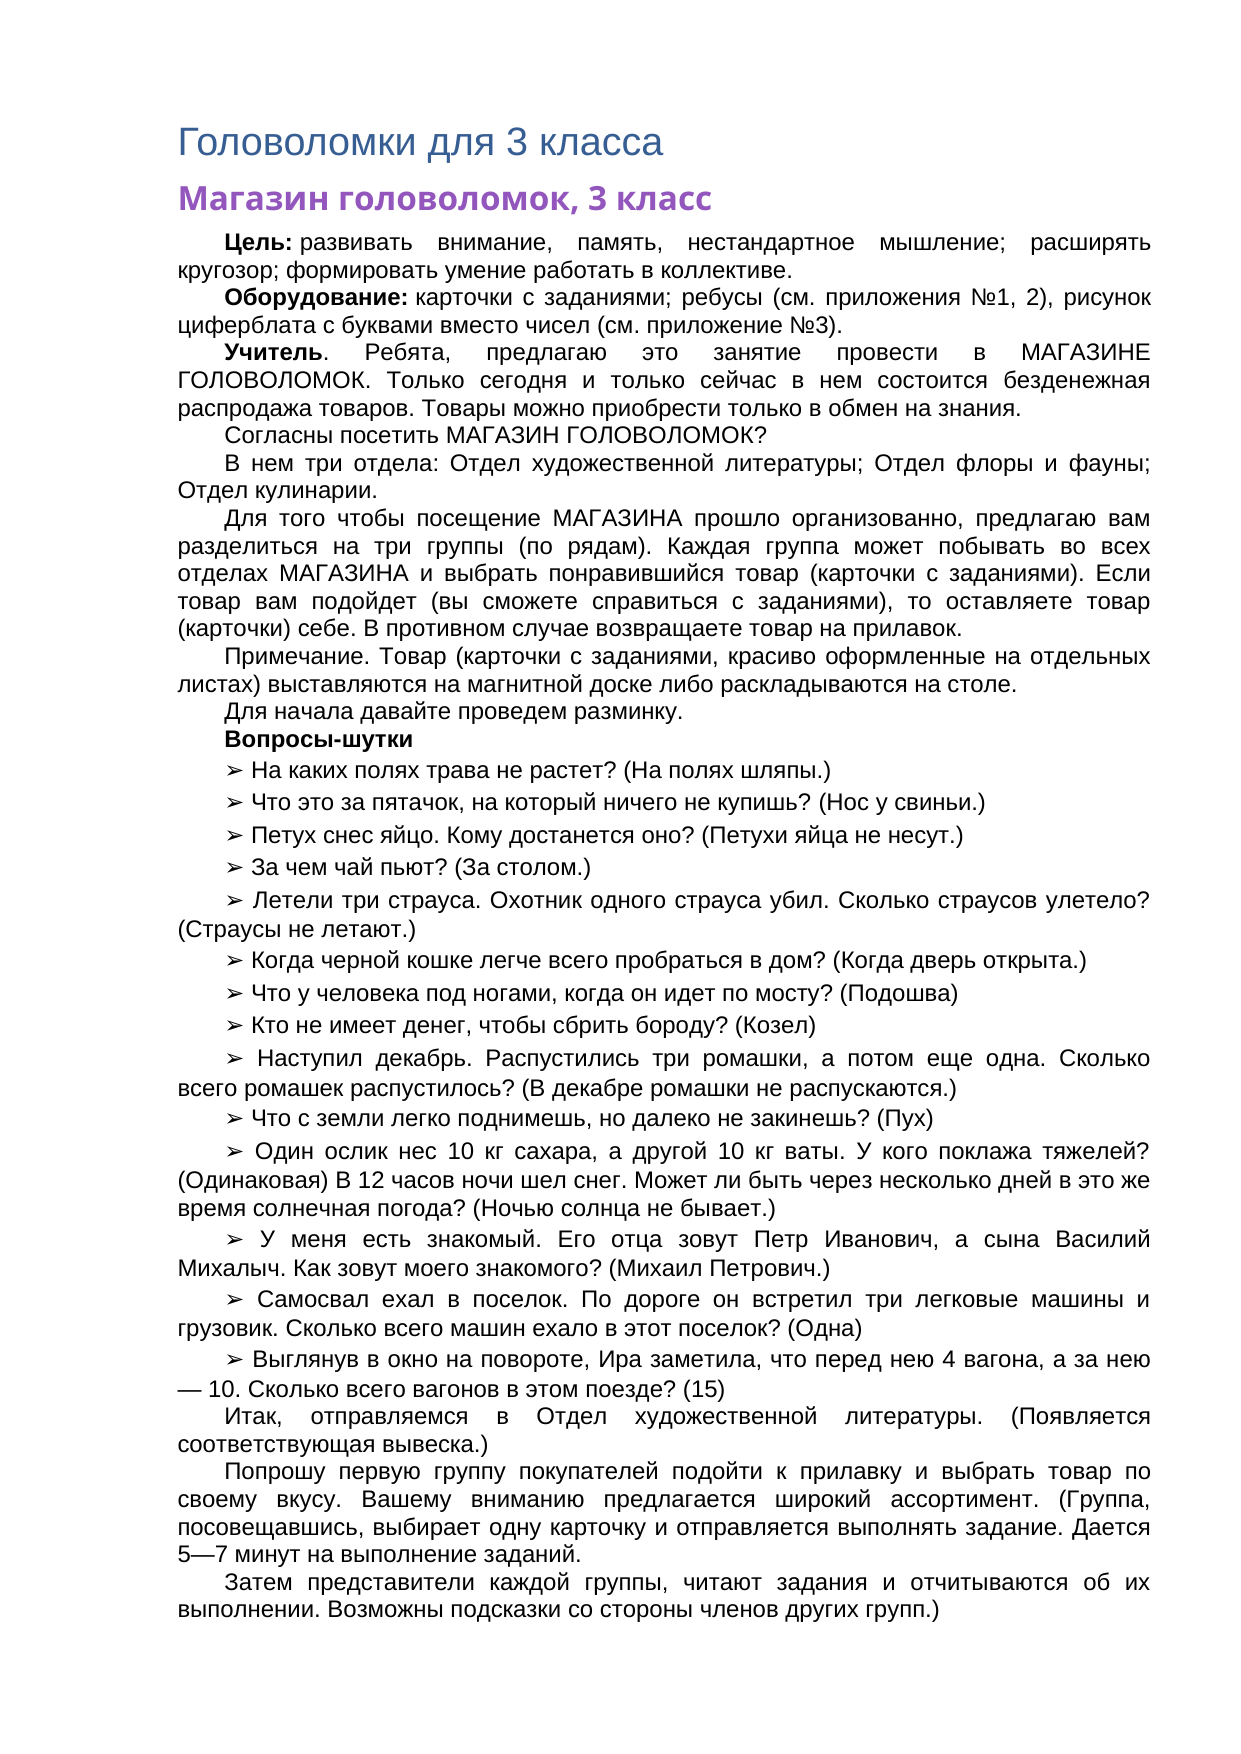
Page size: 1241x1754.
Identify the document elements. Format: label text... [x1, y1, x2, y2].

text Оборудование: карточки с заданиями; ребусы (см. приложения №1, 2), рисунок циферблата с буквами вместо чисел (см. приложение №3). [177, 283, 1152, 338]
text ➢ Выглянув в окно на повороте, Ира заметила, что перед нею 4 вагона, а за нею — 10. Сколько всего вагонов в этом поезде? (15) [177, 1342, 1152, 1402]
text Вопросы-шутки [177, 725, 1152, 752]
text ➢ На каких полях трава не растет? (На полях шляпы.) [177, 752, 1152, 785]
text ➢ У меня есть знакомый. Его отца зовут Петр Иванович, а сына Василий Михалыч. Как зовут моего знакомого? (Михаил Петрович.) [177, 1221, 1152, 1282]
text ➢ Самосвал ехал в поселок. По дороге он встретил три легковые машины и грузовик. Сколько всего машин ехало в этот поселок? (Одна) [177, 1282, 1152, 1342]
text Согласны посетить МАГАЗИН ГОЛОВОЛОМОК? [177, 421, 1152, 449]
text ➢ Что с земли легко поднимешь, но далеко не закинешь? (Пух) [177, 1101, 1152, 1134]
text Итак, отправляемся в Отдел художественной литературы. (Появляется соответствующая вывеска.) [177, 1402, 1152, 1457]
text ➢ Один ослик нес 10 кг сахара, а другой 10 кг ваты. У кого поклажа тяжелей? (Одинаковая) В 12 часов ночи шел снег. Может ли быть через несколько дней в это же время солнечная погода? (Ночью солнца не бывает.) [177, 1134, 1152, 1221]
text Учитель. Ребята, предлагаю это занятие провести в МАГАЗИНЕ ГОЛОВОЛОМОК. Только сегодня и только сейчас в нем состоится безденежная распродажа товаров. Товары можно приобрести только в обмен на знания. [177, 338, 1152, 421]
text Для того чтобы посещение МАГАЗИНА прошло организованно, предлагаю вам разделиться на три группы (по рядам). Каждая группа может побывать во всех отделах МАГАЗИНА и выбрать понравившийся товар (карточки с заданиями). Если товар вам подойдет (вы сможете справиться с заданиями), то оставляете товар (карточки) себе. В противном случае возвращаете товар на прилавок. [177, 504, 1152, 642]
text Для начала давайте проведем разминку. [177, 697, 1152, 725]
text Попрошу первую группу покупателей подойти к прилавку и выбрать товар по своему вкусу. Вашему вниманию предлагается широкий ассортимент. (Группа, посовещавшись, выбирает одну карточку и отправляется выполнять задание. Дается 5—7 минут на выполнение заданий. [177, 1457, 1152, 1568]
text ➢ Что это за пятачок, на который ничего не купишь? (Нос у свиньи.) [177, 785, 1152, 818]
text ➢ Что у человека под ногами, когда он идет по мосту? (Подошва) [177, 976, 1152, 1008]
text ➢ Петух снес яйцо. Кому достанется оно? (Петухи яйца не несут.) [177, 818, 1152, 850]
text ➢ Летели три страуса. Охотник одного страуса убил. Сколько страусов улетело? (Страусы не летают.) [177, 883, 1152, 943]
text В нем три отдела: Отдел художественной литературы; Отдел флоры и фауны; Отдел кулинарии. [177, 449, 1152, 504]
text Головоломки для 3 класса [177, 118, 1152, 164]
text Примечание. Товар (карточки с заданиями, красиво оформленные на отдельных листах) выставляются на магнитной доске либо раскладываются на столе. [177, 642, 1152, 697]
text Цель: развивать внимание, память, нестандартное мышление; расширять кругозор; формировать умение работать в коллективе. [177, 228, 1152, 283]
text ➢ За чем чай пьют? (За столом.) [177, 850, 1152, 883]
text Магазин головоломок, 3 класс [177, 175, 1152, 220]
text ➢ Наступил декабрь. Распустились три ромашки, а потом еще одна. Сколько всего ромашек распустилось? (В декабре ромашки не распускаются.) [177, 1041, 1152, 1101]
text Затем представители каждой группы, читают задания и отчитываются об их выполнении. Возможны подсказки со стороны членов других групп.) [177, 1568, 1152, 1623]
text ➢ Когда черной кошке легче всего пробраться в дом? (Когда дверь открыта.) [177, 943, 1152, 976]
text ➢ Кто не имеет денег, чтобы сбрить бороду? (Козел) [177, 1008, 1152, 1041]
